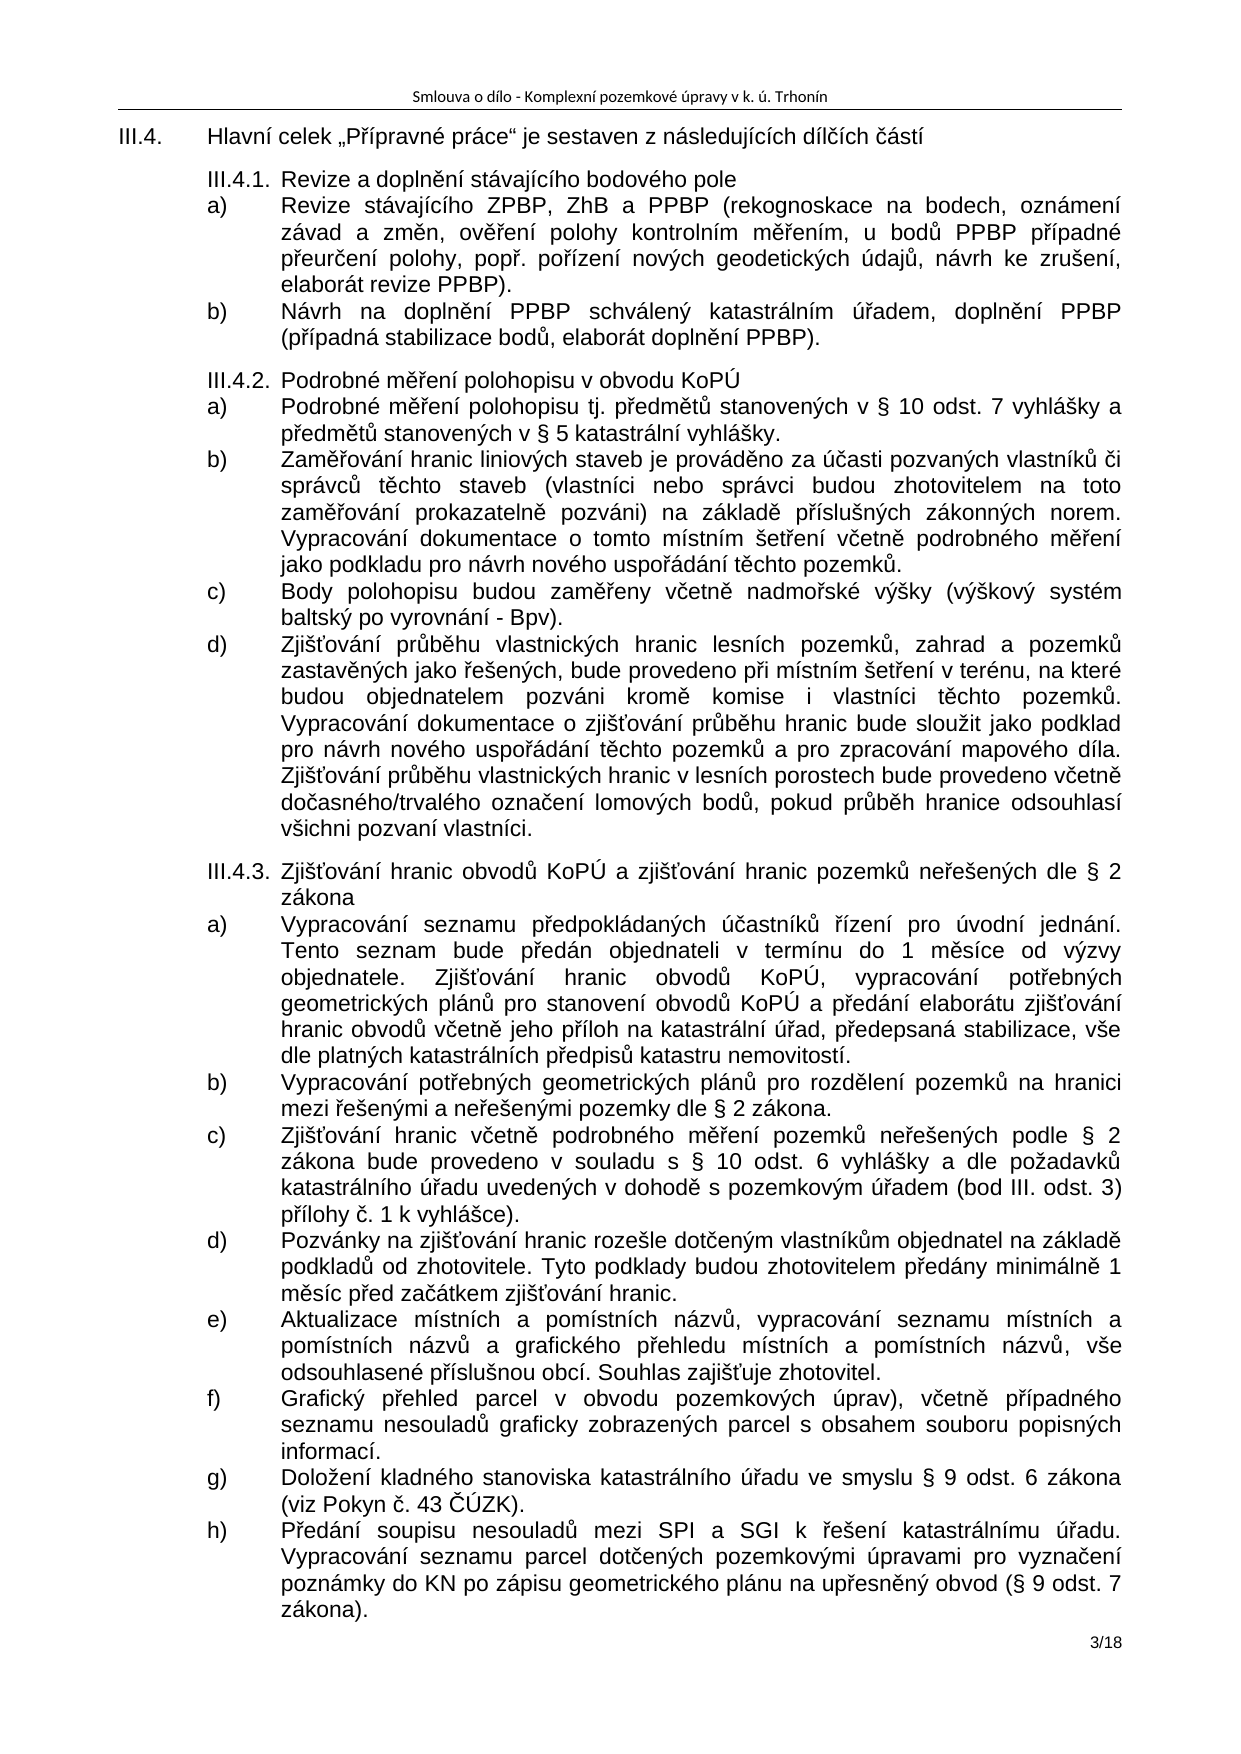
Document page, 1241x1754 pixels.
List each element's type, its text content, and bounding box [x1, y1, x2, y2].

text Zjišťování hranic obvodů KoPÚ a zjišťování hranic pozemků neřešených dle § 2 zákona [207, 858, 1122, 911]
text Zaměřování hranic liniových staveb je prováděno za účasti pozvaných vlastníků či správců těchto staveb (vlastníci nebo správci budou zhotovitelem na toto zaměřování prokazatelně pozváni) na základě příslušných zákonných norem. Vypracování dokumentace o tomto místním šetření včetně podrobného měření jako podkladu pro návrh nového uspořádání těchto pozemků. [207, 446, 1122, 578]
text Body polohopisu budou zaměřeny včetně nadmořské výšky (výškový systém baltský po vyrovnání - Bpv). [207, 578, 1122, 631]
text Revize a doplnění stávajícího bodového pole [207, 166, 1122, 192]
text Návrh na doplnění PPBP schválený katastrálním úřadem, doplnění PPBP (případná stabilizace bodů, elaborát doplnění PPBP). [207, 298, 1122, 350]
text Zjišťování hranic včetně podrobného měření pozemků neřešených podle § 2 zákona bude provedeno v souladu s § 10 odst. 6 vyhlášky a dle požadavků katastrálního úřadu uvedených v dohodě s pozemkovým úřadem (bod III. odst. 3) přílohy č. 1 k vyhlášce). [207, 1122, 1122, 1227]
text Předání soupisu nesouladů mezi SPI a SGI k řešení katastrálnímu úřadu. Vypracování seznamu parcel dotčených pozemkovými úpravami pro vyznačení poznámky do KN po zápisu geometrického plánu na upřesněný obvod (§ 9 odst. 7 zákona). [207, 1517, 1122, 1622]
text Podrobné měření polohopisu tj. předmětů stanovených v § 10 odst. 7 vyhlášky a předmětů stanovených v § 5 katastrální vyhlášky. [207, 393, 1122, 446]
text Grafický přehled parcel v obvodu pozemkových úprav), včetně případného seznamu nesouladů graficky zobrazených parcel s obsahem souboru popisných informací. [207, 1385, 1122, 1464]
text Aktualizace místních a pomístních názvů, vypracování seznamu místních a pomístních názvů a grafického přehledu místních a pomístních názvů, vše odsouhlasené příslušnou obcí. Souhlas zajišťuje zhotovitel. [207, 1306, 1122, 1385]
text Pozvánky na zjišťování hranic rozešle dotčeným vlastníkům objednatel na základě podkladů od zhotovitele. Tyto podklady budou zhotovitelem předány minimálně 1 měsíc před začátkem zjišťování hranic. [207, 1227, 1122, 1306]
text Podrobné měření polohopisu v obvodu KoPÚ [207, 367, 1122, 393]
list Hlavní celek „Přípravné práce“ je sestaven z následujících dílčích částí [118, 123, 1122, 149]
text Revize stávajícího ZPBP, ZhB a PPBP (rekognoskace na bodech, oznámení závad a změn, ověření polohy kontrolním měřením, u bodů PPBP případné přeurčení polohy, popř. pořízení nových geodetických údajů, návrh ke zrušení, elaborát revize PPBP). [207, 192, 1122, 298]
text Vypracování potřebných geometrických plánů pro rozdělení pozemků na hranici mezi řešenými a neřešenými pozemky dle § 2 zákona. [207, 1069, 1122, 1122]
text Vypracování seznamu předpokládaných účastníků řízení pro úvodní jednání. Tento seznam bude předán objednateli v termínu do 1 měsíce od výzvy objednatele. Zjišťování hranic obvodů KoPÚ, vypracování potřebných geometrických plánů pro stanovení obvodů KoPÚ a předání elaborátu zjišťování hranic obvodů včetně jeho příloh na katastrální úřad, předepsaná stabilizace, vše dle platných katastrálních předpisů katastru nemovitostí. [207, 911, 1122, 1069]
text Doložení kladného stanoviska katastrálního úřadu ve smyslu § 9 odst. 6 zákona (viz Pokyn č. 43 ČÚZK). [207, 1464, 1122, 1517]
text Zjišťování průběhu vlastnických hranic lesních pozemků, zahrad a pozemků zastavěných jako řešených, bude provedeno při místním šetření v terénu, na které budou objednatelem pozváni kromě komise i vlastníci těchto pozemků. Vypracování dokumentace o zjišťování průběhu hranic bude sloužit jako podklad pro návrh nového uspořádání těchto pozemků a pro zpracování mapového díla. Zjišťování průběhu vlastnických hranic v lesních porostech bude provedeno včetně dočasného/trvalého označení lomových bodů, pokud průběh hranice odsouhlasí všichni pozvaní vlastníci. [207, 631, 1122, 841]
